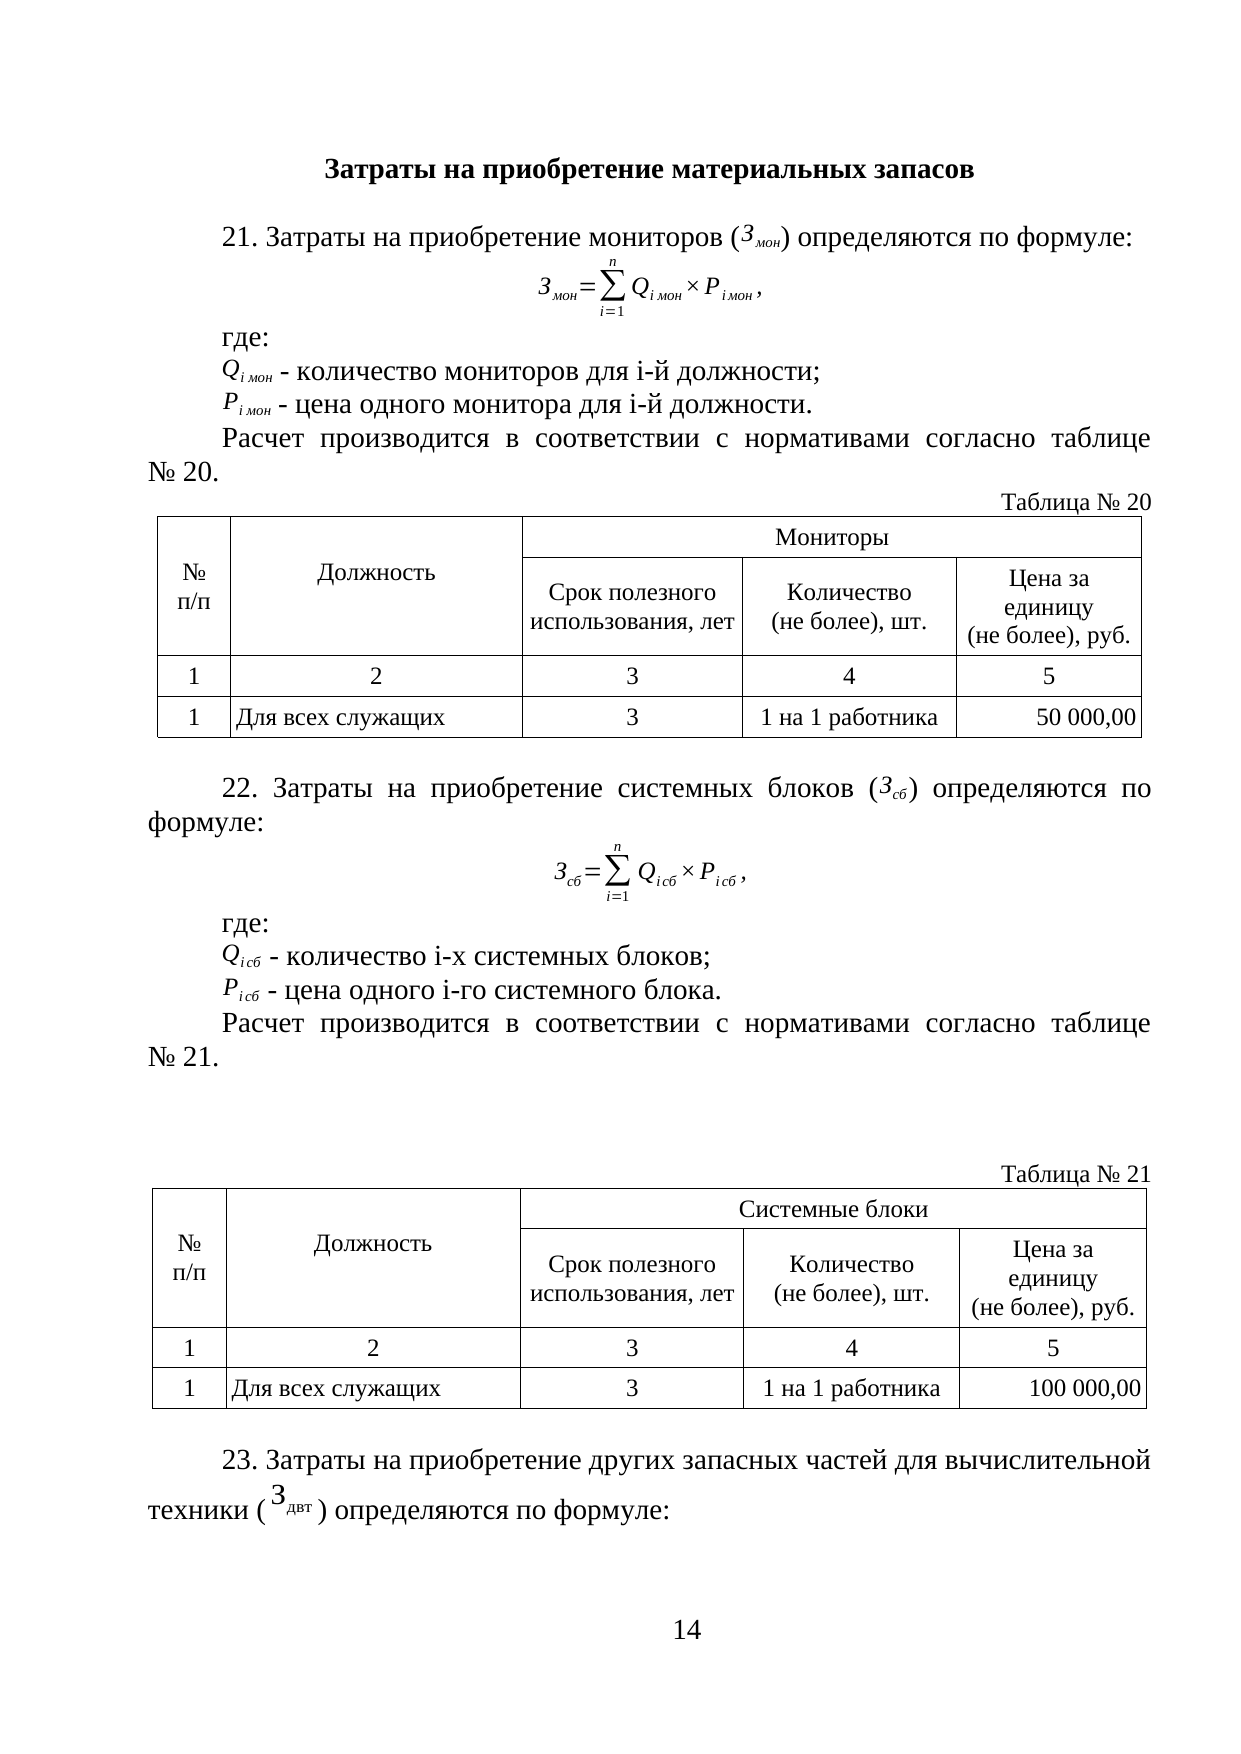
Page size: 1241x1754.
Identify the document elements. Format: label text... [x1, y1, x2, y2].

table_cell 2 [227, 1328, 520, 1367]
text Расчет производится в соответствии с нормативами согласно таблице № 20. [148, 420, 1152, 487]
table_header № п/п [153, 1189, 226, 1327]
table_cell 3 [521, 1368, 743, 1408]
text Таблица № 21 [148, 1159, 1152, 1188]
table_cell 1 [158, 697, 230, 736]
table_cell 1 [158, 656, 230, 696]
table_cell 3 [521, 1328, 743, 1367]
table_cell 2 [231, 656, 522, 696]
table_cell Для всех служащих [227, 1368, 520, 1408]
text где: [148, 905, 1152, 938]
table_cell 1 [153, 1328, 226, 1367]
text Затраты на приобретение материальных запасов [148, 152, 1152, 185]
table_cell 3 [523, 697, 742, 736]
text Расчет производится в соответствии с нормативами согласно таблице № 21. [148, 1006, 1152, 1073]
table_cell Количество (не более), шт. [744, 1229, 959, 1327]
text - цена одного монитора для i-й должности. [148, 387, 1152, 420]
table_cell 5 [957, 656, 1141, 696]
table_header Должность [227, 1189, 520, 1327]
text 22. Затраты на приобретение системных блоков () определяются по формуле: [148, 771, 1152, 838]
table_cell Срок полезного использования, лет [521, 1229, 743, 1327]
table_cell 50 000,00 [957, 697, 1141, 736]
table_cell 1 на 1 работника [744, 1368, 959, 1408]
table_cell 3 [523, 656, 742, 696]
table_header Системные блоки [521, 1189, 1146, 1228]
text - количество i-х системных блоков; [148, 938, 1152, 972]
table_cell Срок полезного использования, лет [523, 558, 742, 655]
table_cell Количество (не более), шт. [743, 558, 956, 655]
table_cell 4 [744, 1328, 959, 1367]
table_cell 4 [743, 656, 956, 696]
table_cell 1 [153, 1368, 226, 1408]
text 21. Затраты на приобретение мониторов () определяются по формуле: [148, 219, 1152, 252]
table_header Мониторы [523, 517, 1141, 557]
text - цена одного i-го системного блока. [148, 972, 1152, 1006]
text - количество мониторов для i-й должности; [148, 353, 1152, 387]
table_cell Для всех служащих [231, 697, 522, 736]
text Таблица № 20 [148, 487, 1152, 516]
table_cell Цена за единицу (не более), руб. [960, 1229, 1146, 1327]
table_cell 1 на 1 работника [743, 697, 956, 736]
text 23. Затраты на приобретение других запасных частей для вычислительной техники () определяются по формуле: [148, 1442, 1152, 1526]
table_header № п/п [158, 517, 230, 655]
text где: [148, 319, 1152, 353]
table_header Должность [231, 517, 522, 655]
table_cell Цена за единицу (не более), руб. [957, 558, 1141, 655]
table_cell 5 [960, 1328, 1146, 1367]
table_cell 100 000,00 [960, 1368, 1146, 1408]
